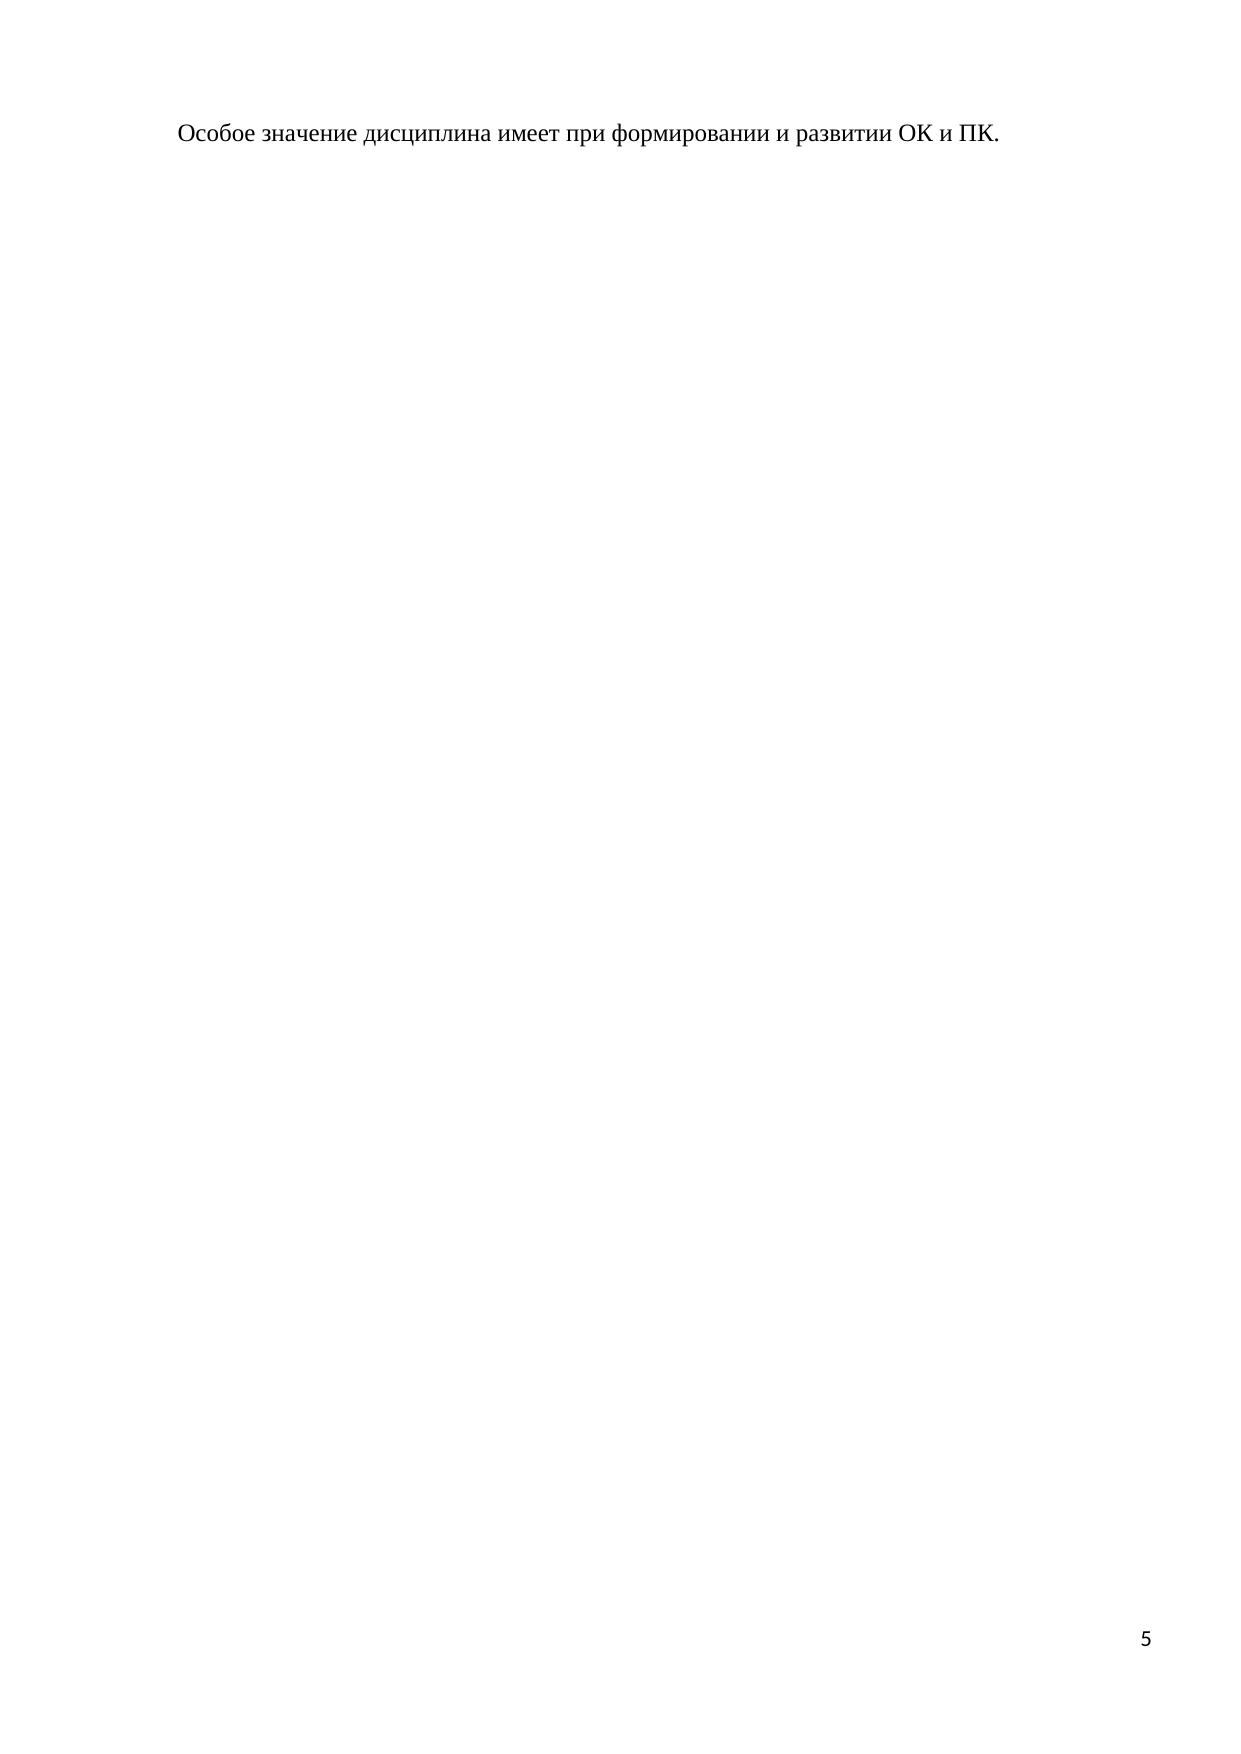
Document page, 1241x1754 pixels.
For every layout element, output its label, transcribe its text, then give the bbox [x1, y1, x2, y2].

text Особое значение дисциплина имеет при формировании и развитии ОК и ПК. [177, 118, 1152, 147]
